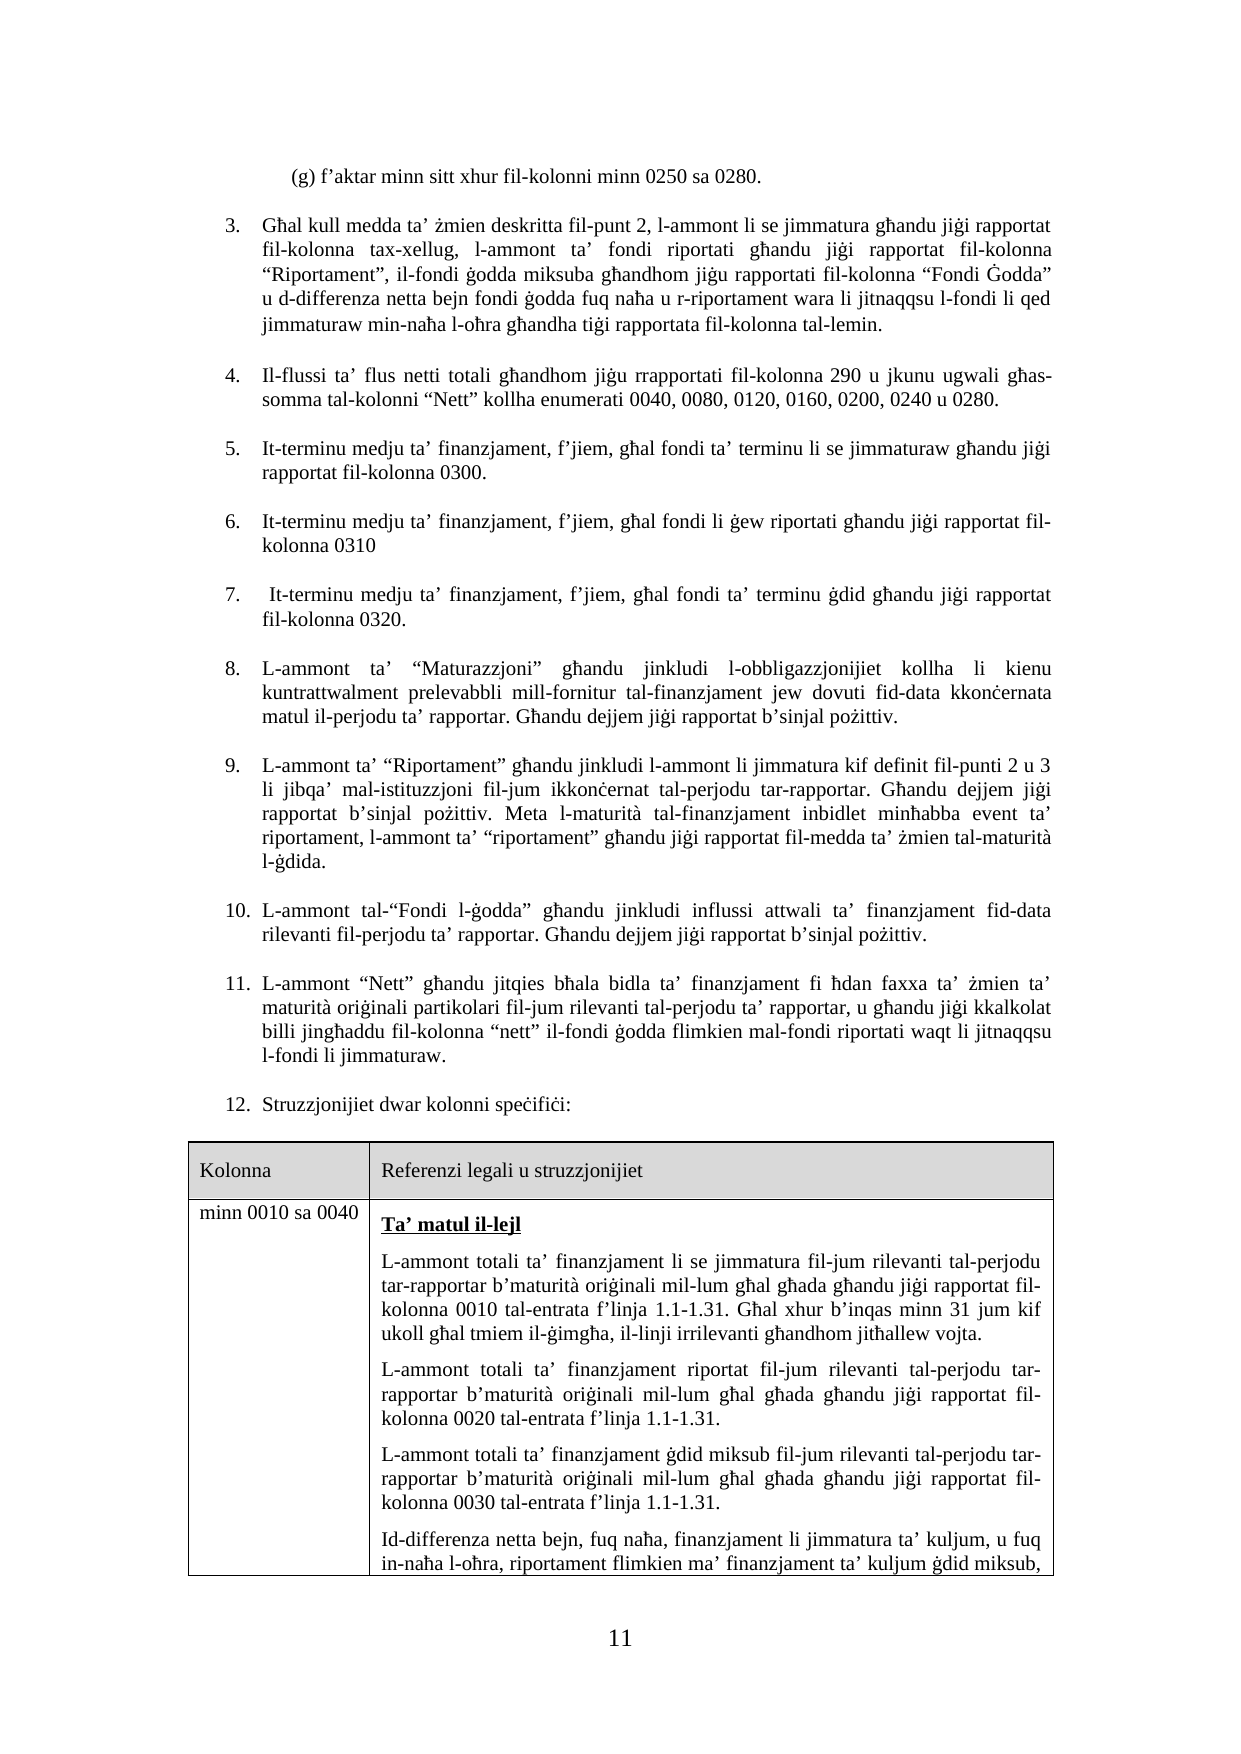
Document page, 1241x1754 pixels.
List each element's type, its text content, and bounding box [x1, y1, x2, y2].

table_cell minn 0010 sa 0040 [189, 1200, 369, 1575]
list f’aktar minn sitt xhur fil-kolonni minn 0250 sa 0280. [291, 164, 1053, 188]
list Għal kull medda ta’ żmien deskritta fil-punt 2, l-ammont li se jimmatura għandu jiġi rapportat fil-kolonna tax-xellug, l-ammont ta’ fondi riportati għandu jiġi rapportat fil-kolonna “Riportament”, il-fondi ġodda miksuba għandhom jiġu rapportati fil-kolonna “Fondi Ġodda” u d-differenza netta bejn fondi ġodda fuq naħa u r-riportament wara li jitnaqqsu l-fondi li qed jimmaturaw min-naħa l-oħra għandha tiġi rapportata fil-kolonna tal-lemin. [225, 213, 1053, 338]
table_header Referenzi legali u struzzjonijiet [370, 1143, 1053, 1198]
list It-terminu medju ta’ finanzjament, f’jiem, għal fondi li ġew riportati għandu jiġi rapportat fil-kolonna 0310 [225, 509, 1053, 557]
list Il-flussi ta’ flus netti totali għandhom jiġu rrapportati fil-kolonna 290 u jkunu ugwali għas-somma tal-kolonni “Nett” kollha enumerati 0040, 0080, 0120, 0160, 0200, 0240 u 0280. [225, 363, 1053, 411]
list It-terminu medju ta’ finanzjament, f’jiem, għal fondi ta’ terminu ġdid għandu jiġi rapportat fil-kolonna 0320. [225, 582, 1053, 631]
list L-ammont ta’ “Maturazzjoni” għandu jinkludi l-obbligazzjonijiet kollha li kienu kuntrattwalment prelevabbli mill-fornitur tal-finanzjament jew dovuti fid-data kkonċernata matul il-perjodu ta’ rapportar. Għandu dejjem jiġi rapportat b’sinjal pożittiv. [225, 656, 1053, 728]
table_header Kolonna [189, 1143, 369, 1198]
list L-ammont ta’ “Riportament” għandu jinkludi l-ammont li jimmatura kif definit fil-punti 2 u 3 li jibqa’ mal-istituzzjoni fil-jum ikkonċernat tal-perjodu tar-rapportar. Għandu dejjem jiġi rapportat b’sinjal pożittiv. Meta l-maturità tal-finanzjament inbidlet minħabba event ta’ riportament, l-ammont ta’ “riportament” għandu jiġi rapportat fil-medda ta’ żmien tal-maturità l-ġdida. [225, 753, 1053, 873]
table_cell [370, 1200, 1053, 1575]
list L-ammont tal-“Fondi l-ġodda” għandu jinkludi influssi attwali ta’ finanzjament fid-data rilevanti fil-perjodu ta’ rapportar. Għandu dejjem jiġi rapportat b’sinjal pożittiv. [225, 898, 1053, 946]
list Struzzjonijiet dwar kolonni speċifiċi: [225, 1092, 1053, 1116]
list It-terminu medju ta’ finanzjament, f’jiem, għal fondi ta’ terminu li se jimmaturaw għandu jiġi rapportat fil-kolonna 0300. [225, 436, 1053, 484]
list L-ammont “Nett” għandu jitqies bħala bidla ta’ finanzjament fi ħdan faxxa ta’ żmien ta’ maturità oriġinali partikolari fil-jum rilevanti tal-perjodu ta’ rapportar, u għandu jiġi kkalkolat billi jingħaddu fil-kolonna “nett” il-fondi ġodda flimkien mal-fondi riportati waqt li jitnaqqsu l-fondi li jimmaturaw. [225, 971, 1053, 1067]
